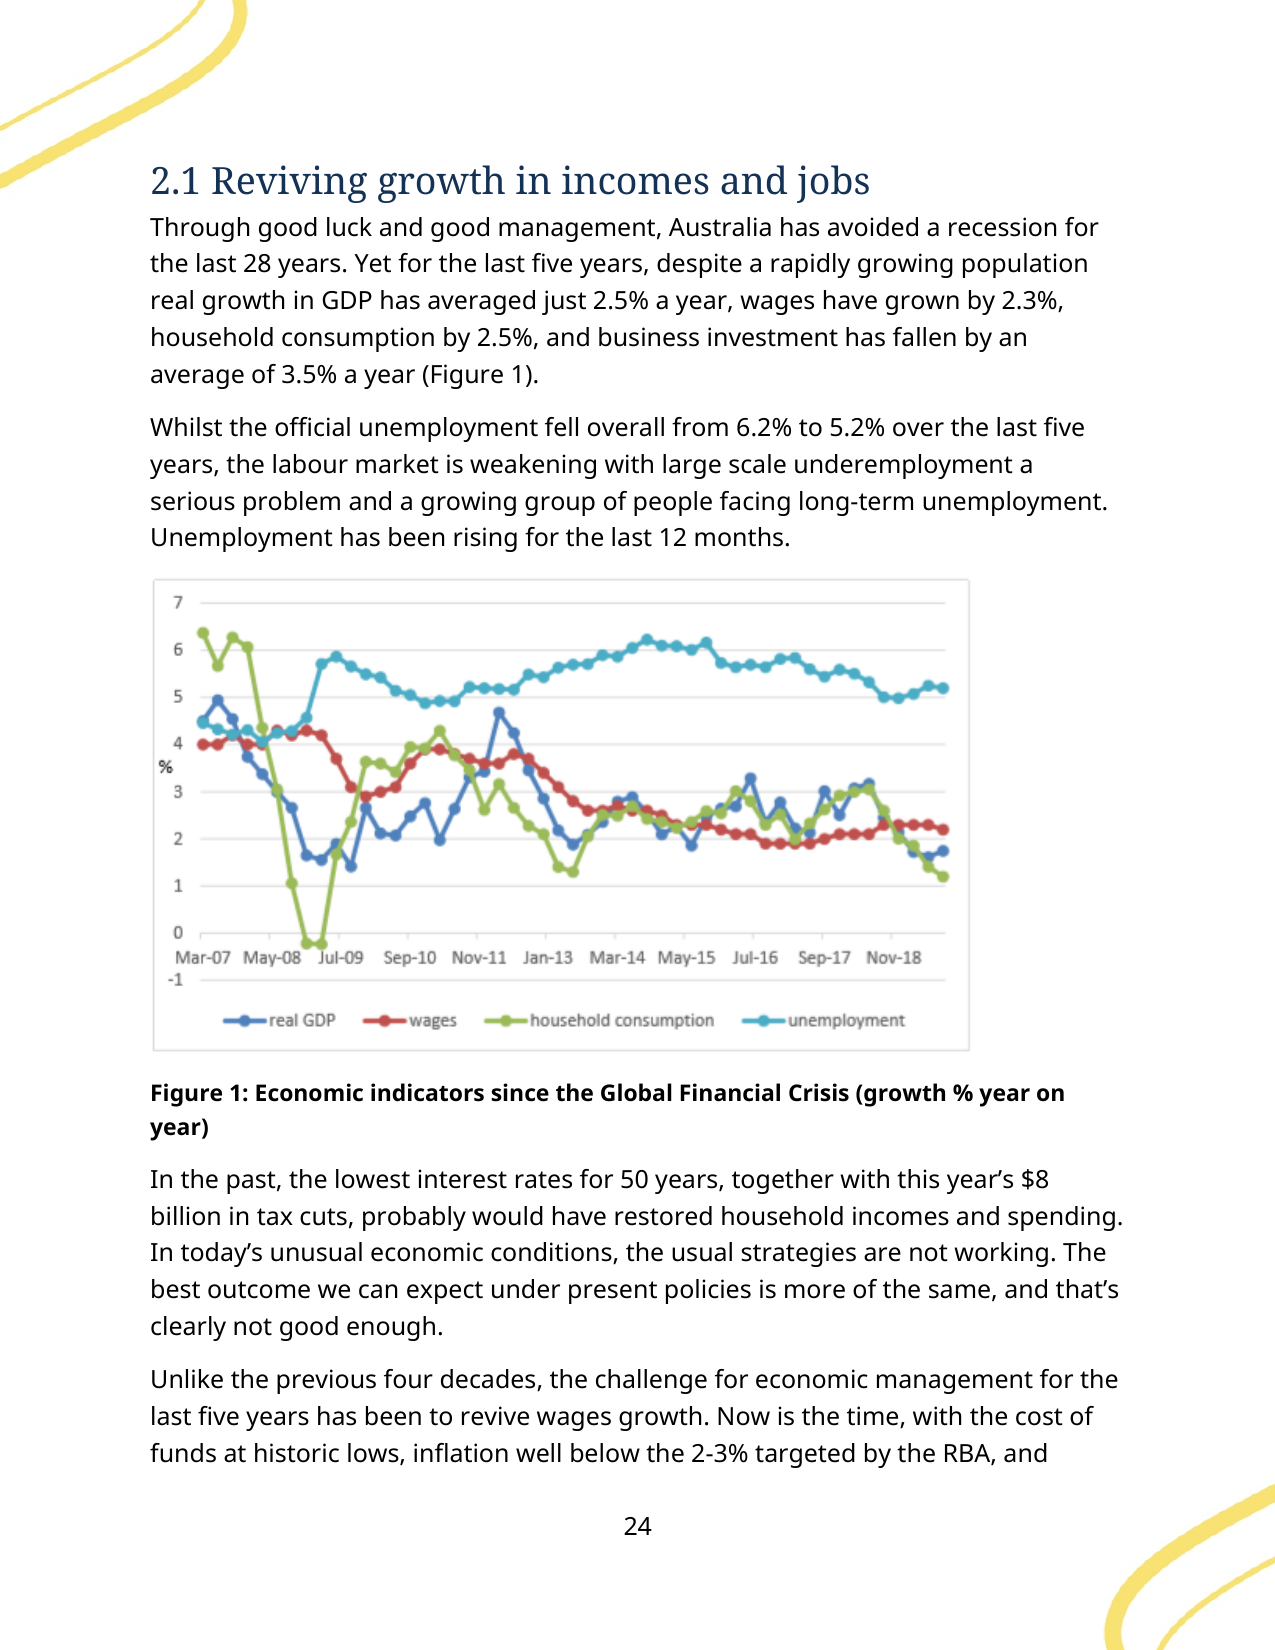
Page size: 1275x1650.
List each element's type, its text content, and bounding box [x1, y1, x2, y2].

text In the past, the lowest interest rates for 50 years, together with this year’s $8 billion in tax cuts, probably would have restored household incomes and spending. In today’s unusual economic conditions, the usual strategies are not working. The best outcome we can expect under present policies is more of the same, and that’s clearly not good enough. [150, 1161, 1125, 1342]
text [150, 1362, 1125, 1469]
text Figure 1: Economic indicators since the Global Financial Crisis (growth % year on year) [150, 1077, 1125, 1142]
picture [0, 0, 1275, 1650]
text Through good luck and good management, Australia has avoided a recession for the last 28 years. Yet for the last five years, despite a rapidly growing population real growth in GDP has averaged just 2.5% a year, wages have grown by 2.3%, household consumption by 2.5%, and business investment has fallen by an average of 3.5% a year (Figure 1). [150, 209, 1125, 390]
text Whilst the official unemployment fell overall from 6.2% to 5.2% over the last five years, the labour market is weakening with large scale underemployment a serious problem and a growing group of people facing long-term unemployment. Unemployment has been rising for the last 12 months. [150, 410, 1125, 554]
subtitle 2.1 Reviving growth in incomes and jobs [150, 154, 1125, 205]
